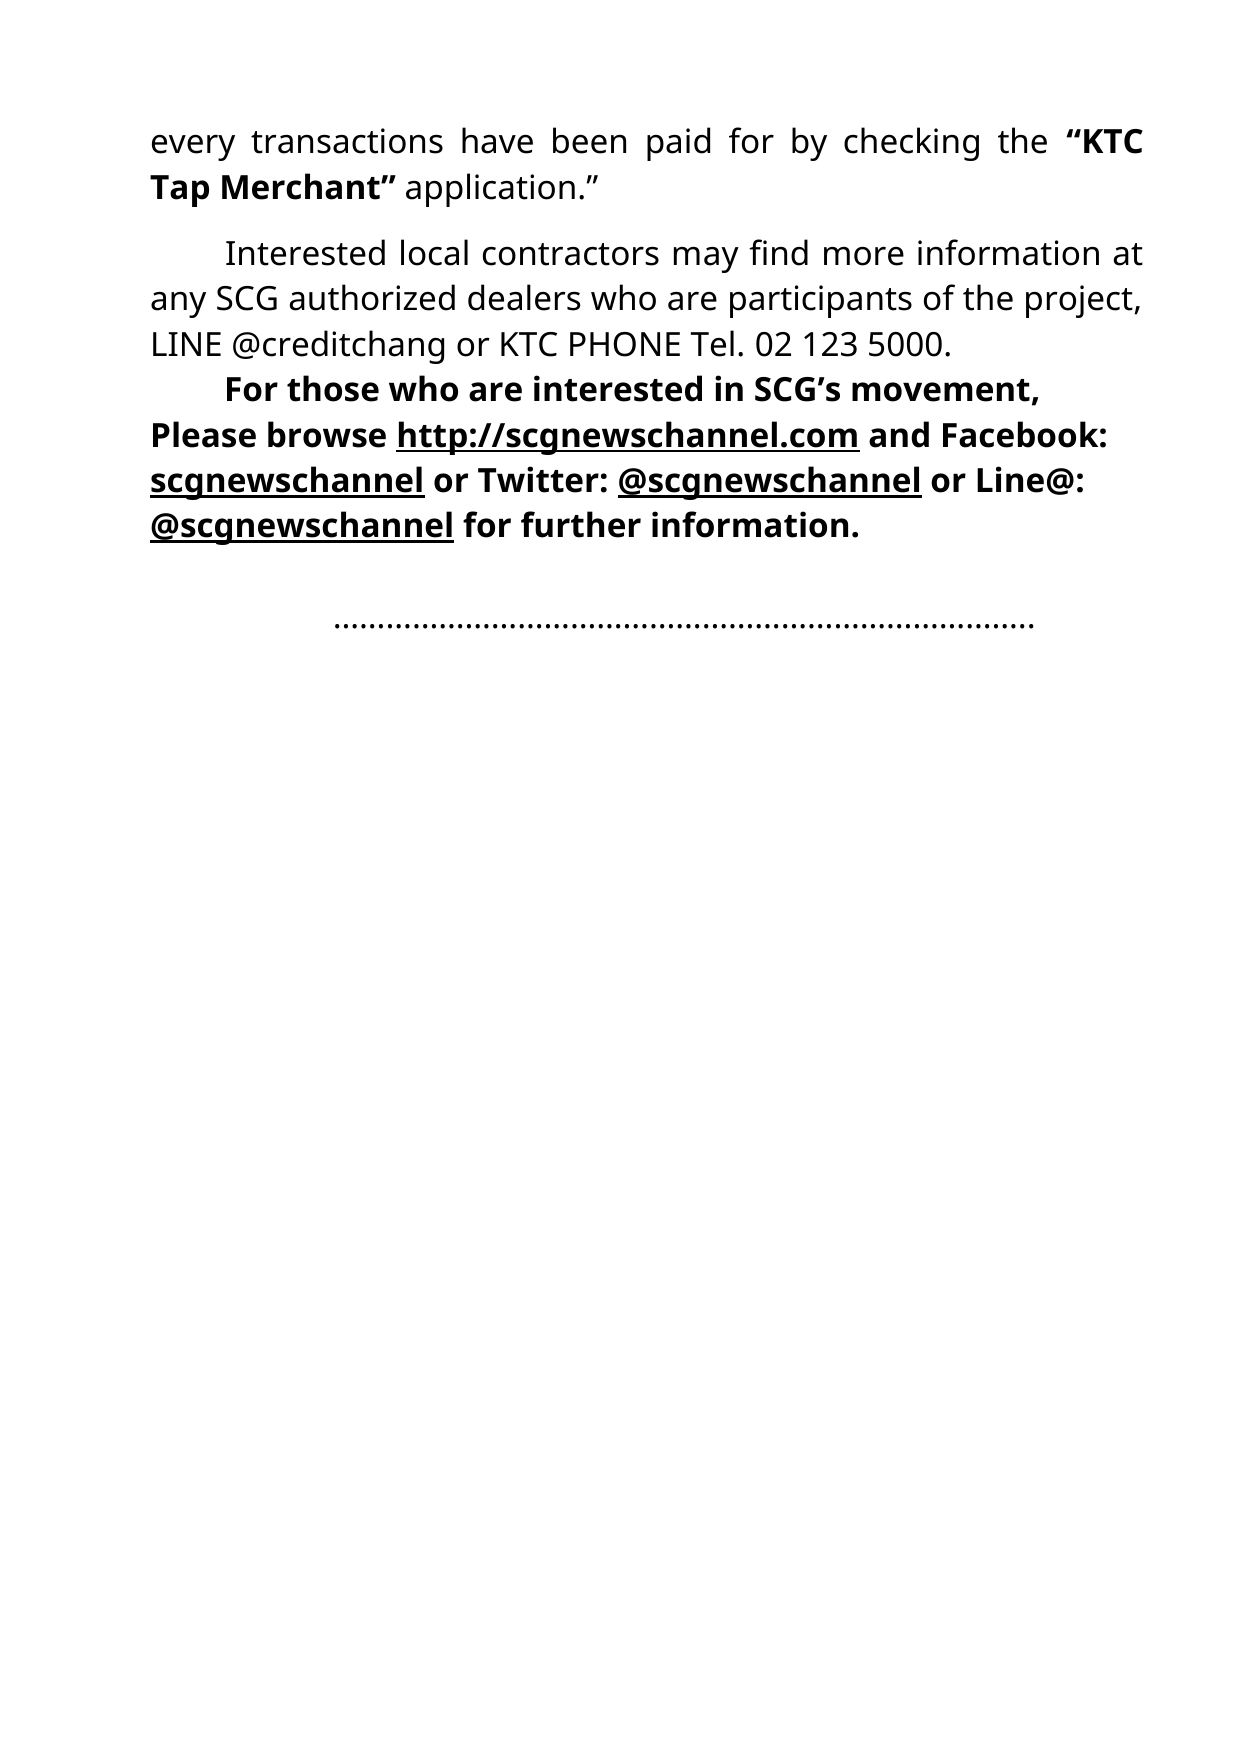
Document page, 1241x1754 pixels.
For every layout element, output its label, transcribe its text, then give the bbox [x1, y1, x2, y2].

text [150, 118, 1144, 209]
text …………………………………………………………………….. [150, 593, 1144, 638]
text For those who are interested in SCG’s movement, Please browse http://scgnewschannel.com and Facebook: scgnewschannel or Twitter: @scgnewschannel or Line@: @scgnewschannel for further information. [150, 366, 1146, 548]
text Interested local contractors may find more information at any SCG authorized dealers who are participants of the project, LINE @creditchang or KTC PHONE Tel. 02 123 5000. [150, 230, 1144, 366]
